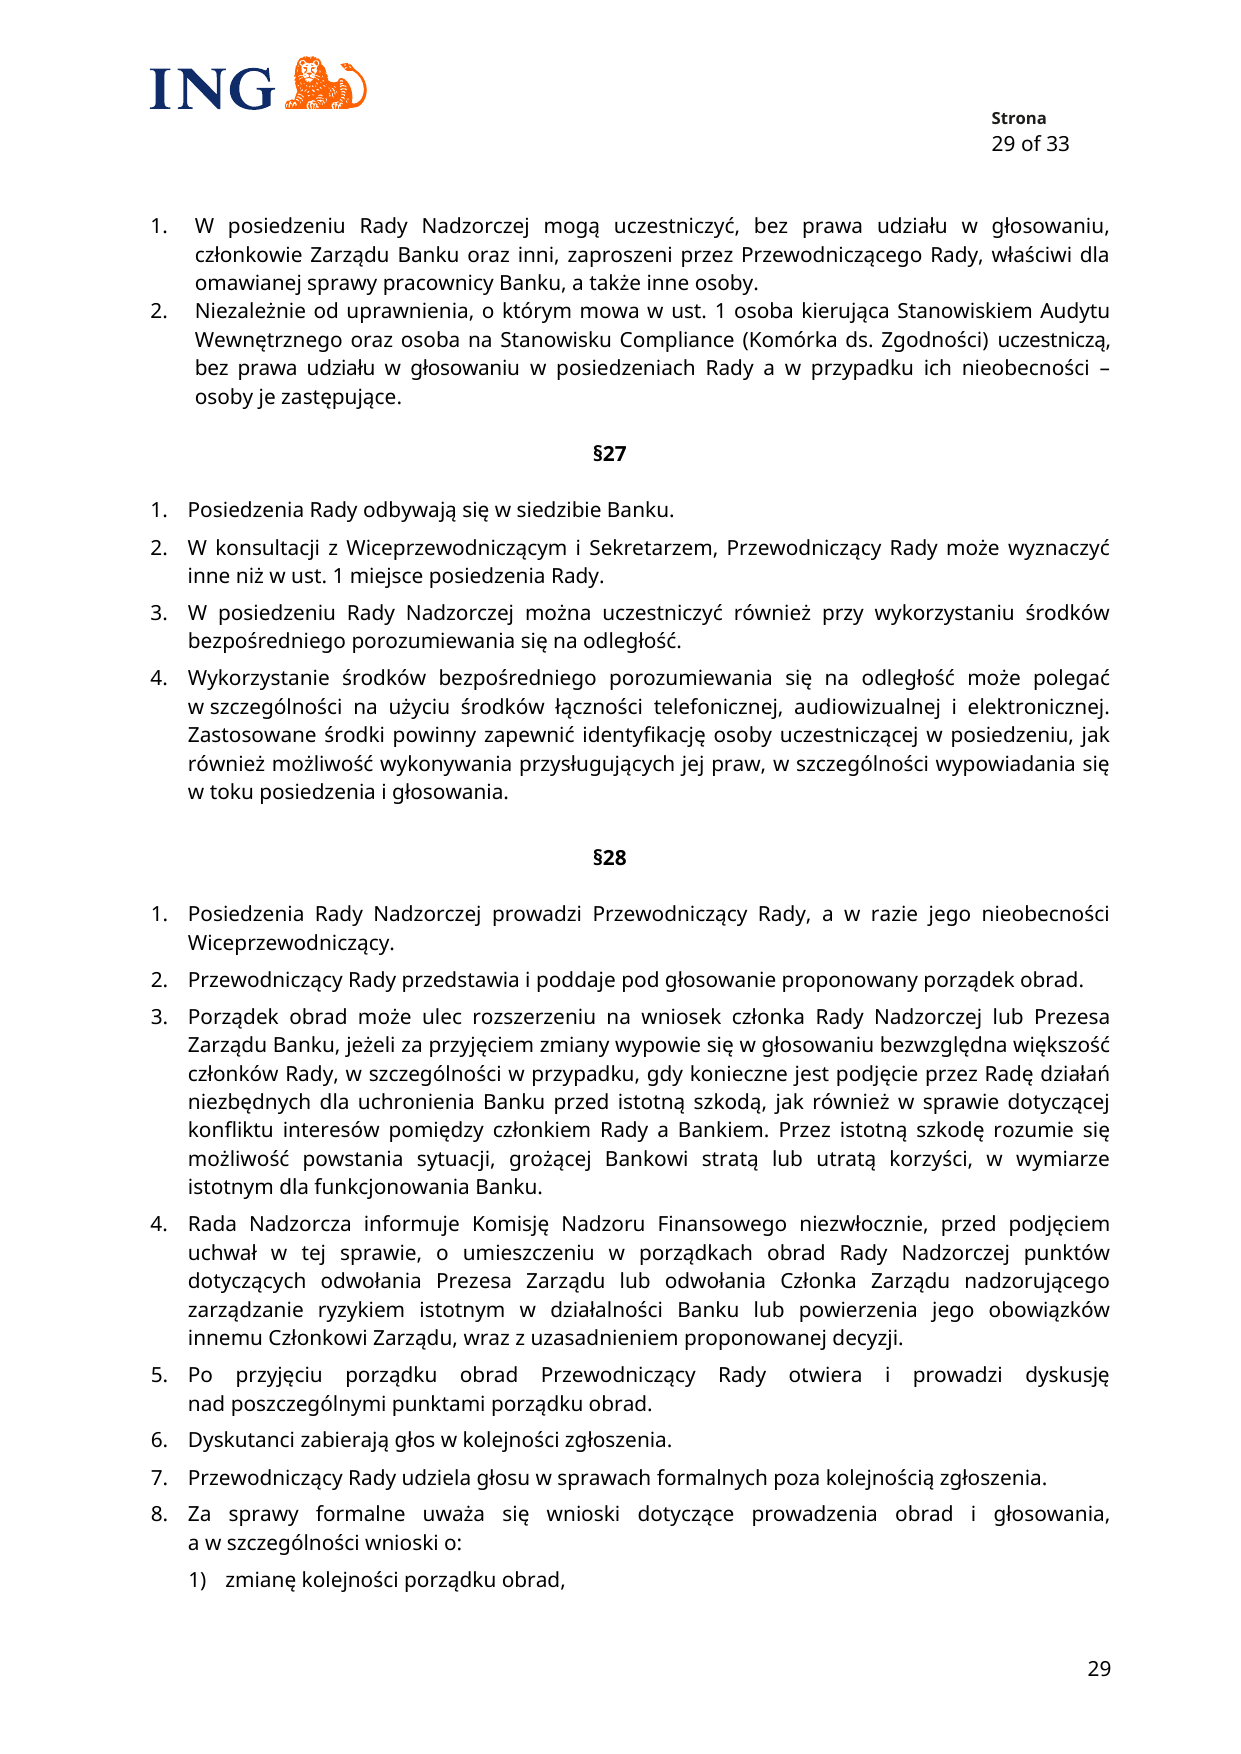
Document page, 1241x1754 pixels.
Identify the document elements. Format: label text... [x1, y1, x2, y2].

list Posiedzenia Rady Nadzorczej prowadzi Przewodniczący Rady, a w razie jego nieobecności Wiceprzewodniczący. [151, 899, 1111, 956]
list Za sprawy formalne uważa się wnioski dotyczące prowadzenia obrad i głosowania, a w szczególności wnioski o: [151, 1499, 1111, 1556]
list W posiedzeniu Rady Nadzorczej mogą uczestniczyć, bez prawa udziału w głosowaniu, członkowie Zarządu Banku oraz inni, zaproszeni przez Przewodniczącego Rady, właściwi dla omawianej sprawy pracownicy Banku, a także inne osoby. [150, 211, 1111, 297]
text §28 [519, 843, 1111, 871]
list Rada Nadzorcza informuje Komisję Nadzoru Finansowego niezwłocznie, przed podjęciem uchwał w tej sprawie, o umieszczeniu w porządkach obrad Rady Nadzorczej punktów dotyczących odwołania Prezesa Zarządu lub odwołania Członka Zarządu nadzorującego zarządzanie ryzykiem istotnym w działalności Banku lub powierzenia jego obowiązków innemu Członkowi Zarządu, wraz z uzasadnieniem proponowanej decyzji. [150, 1209, 1111, 1352]
list W konsultacji z Wiceprzewodniczącym i Sekretarzem, Przewodniczący Rady może wyznaczyć inne niż w ust. 1 miejsce posiedzenia Rady. [150, 533, 1111, 589]
list Przewodniczący Rady udziela głosu w sprawach formalnych poza kolejnością zgłoszenia. [151, 1463, 1111, 1491]
list W posiedzeniu Rady Nadzorczej można uczestniczyć również przy wykorzystaniu środków bezpośredniego porozumiewania się na odległość. [150, 598, 1111, 655]
list Porządek obrad może ulec rozszerzeniu na wniosek członka Rady Nadzorczej lub Prezesa Zarządu Banku, jeżeli za przyjęciem zmiany wypowie się w głosowaniu bezwzględna większość członków Rady, w szczególności w przypadku, gdy konieczne jest podjęcie przez Radę działań niezbędnych dla uchronienia Banku przed istotną szkodą, jak również w sprawie dotyczącej konfliktu interesów pomiędzy członkiem Rady a Bankiem. Przez istotną szkodę rozumie się możliwość powstania sytuacji, grożącej Bankowi stratą lub utratą korzyści, w wymiarze istotnym dla funkcjonowania Banku. [151, 1002, 1111, 1201]
list Dyskutanci zabierają głos w kolejności zgłoszenia. [151, 1426, 1111, 1454]
list Niezależnie od uprawnienia, o którym mowa w ust. 1 osoba kierująca Stanowiskiem Audytu Wewnętrznego oraz osoba na Stanowisku Compliance (Komórka ds. Zgodności) uczestniczą, bez prawa udziału w głosowaniu w posiedzeniach Rady a w przypadku ich nieobecności – osoby je zastępujące. [150, 297, 1111, 410]
text §27 [593, 439, 1111, 467]
list Posiedzenia Rady odbywają się w siedzibie Banku. [150, 496, 1111, 524]
list zmianę kolejności porządku obrad, [188, 1565, 1111, 1593]
list Wykorzystanie środków bezpośredniego porozumiewania się na odległość może polegać w szczególności na użyciu środków łączności telefonicznej, audiowizualnej i elektronicznej. Zastosowane środki powinny zapewnić identyfikację osoby uczestniczącej w posiedzeniu, jak również możliwość wykonywania przysługujących jej praw, w szczególności wypowiadania się w toku posiedzenia i głosowania. [150, 663, 1111, 806]
list Po przyjęciu porządku obrad Przewodniczący Rady otwiera i prowadzi dyskusję nad poszczególnymi punktami porządku obrad. [151, 1360, 1111, 1417]
list Przewodniczący Rady przedstawia i poddaje pod głosowanie proponowany porządek obrad. [151, 965, 1111, 993]
